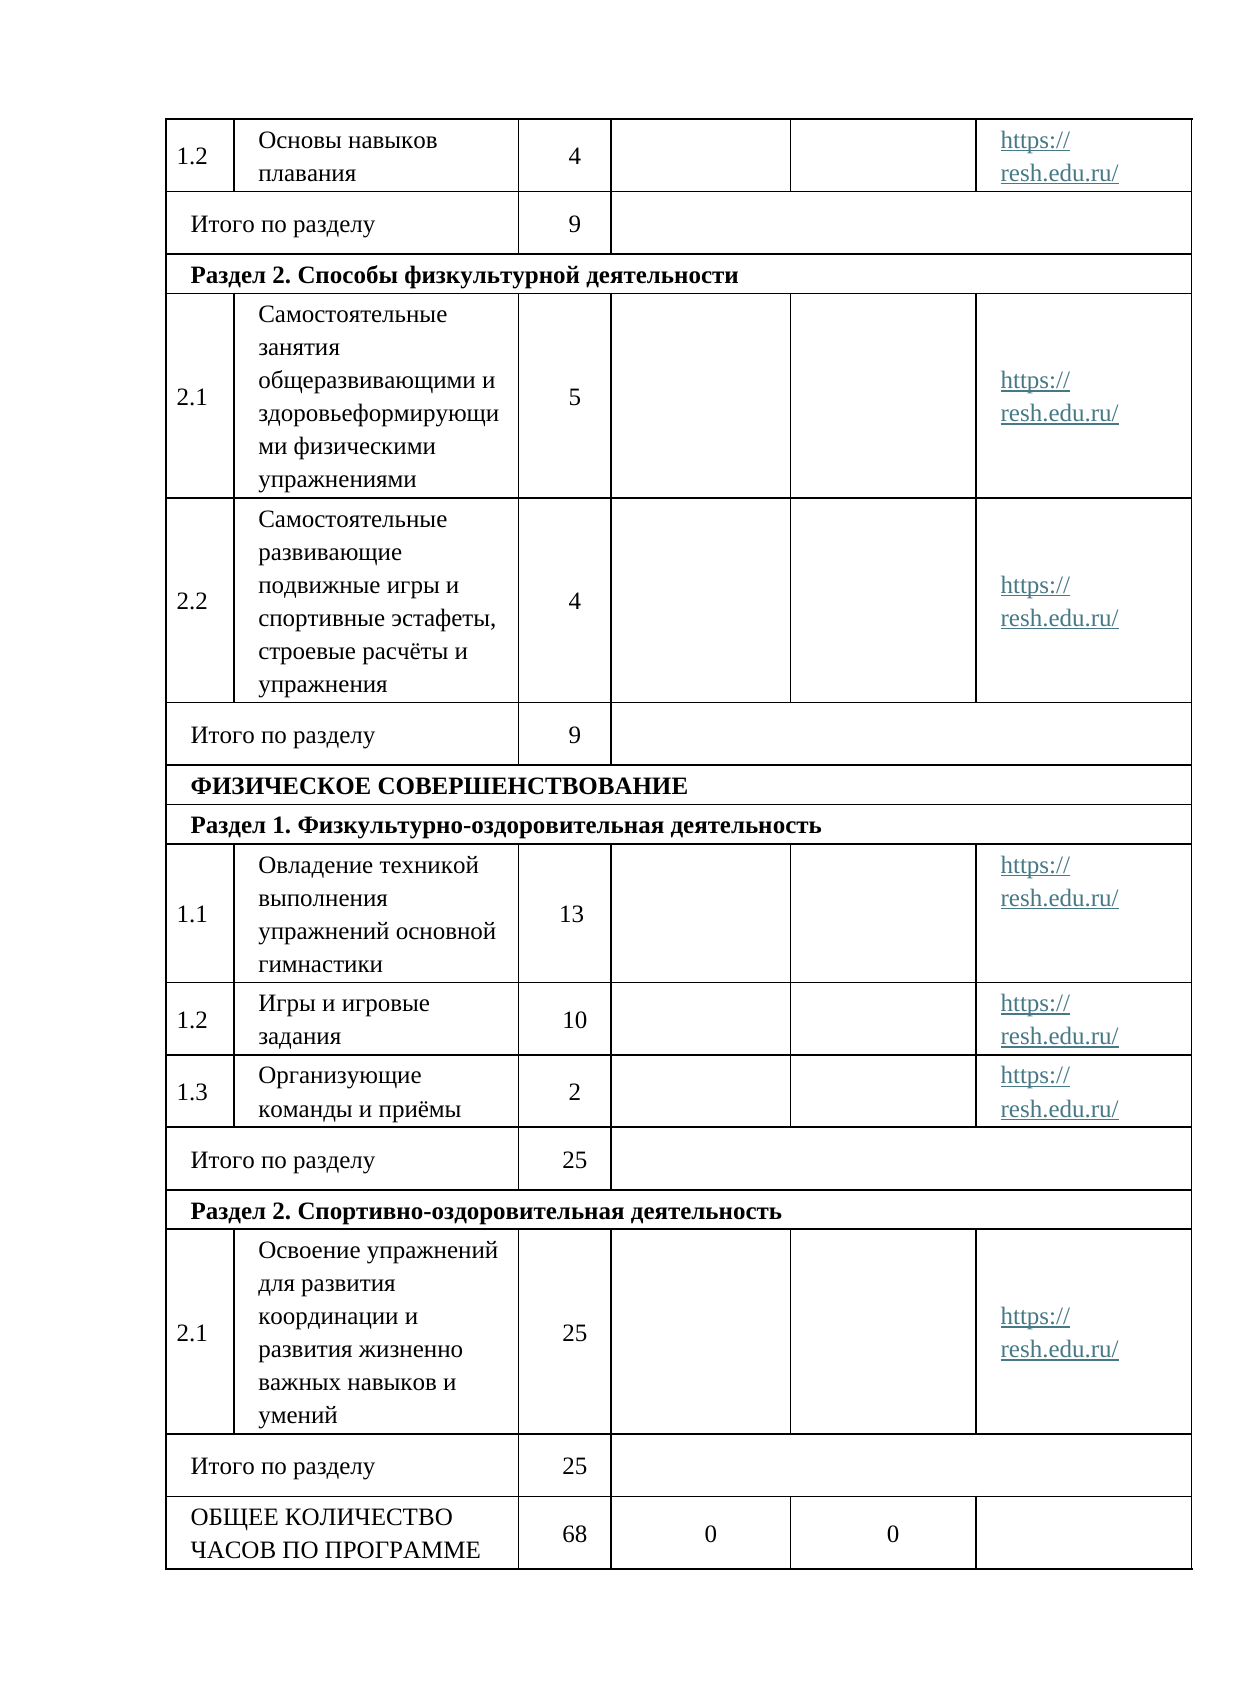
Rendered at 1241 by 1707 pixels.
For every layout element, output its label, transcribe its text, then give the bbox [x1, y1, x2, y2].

table_cell Основы навыков плавания [235, 120, 518, 191]
table_cell 9 [519, 703, 610, 764]
table_cell [791, 983, 975, 1054]
table_cell ФИЗИЧЕСКОЕ СОВЕРШЕНСТВОВАНИЕ [167, 766, 1191, 804]
table_cell https://resh.edu.ru/ [977, 983, 1191, 1054]
table_cell 2.1 [167, 294, 233, 497]
table_cell [791, 1056, 975, 1126]
table_cell Раздел 2. Спортивно-оздоровительная деятельность [167, 1191, 1191, 1228]
table_cell [612, 703, 1191, 764]
table_cell 0 [791, 1497, 975, 1568]
table_cell Итого по разделу [167, 1128, 518, 1189]
table_cell Самостоятельные развивающие подвижные игры и спортивные эстафеты, строевые расчёты и упражнения [235, 499, 518, 702]
table_cell 2 [519, 1056, 610, 1126]
table_cell Самостоятельные занятия общеразвивающими и здоровьеформирующими физическими упражнениями [235, 294, 518, 497]
table_cell [612, 1230, 790, 1433]
table_cell [612, 294, 790, 497]
table_cell 2.2 [167, 499, 233, 702]
table_cell [791, 845, 975, 981]
table_cell Игры и игровые задания [235, 983, 518, 1054]
table_cell [612, 1128, 1191, 1189]
table_cell https://resh.edu.ru/ [977, 1056, 1191, 1126]
table_cell Итого по разделу [167, 1435, 518, 1496]
table_cell 1.3 [167, 1056, 233, 1126]
table_cell [977, 1497, 1191, 1568]
table_cell 4 [519, 499, 610, 702]
table_cell Итого по разделу [167, 703, 518, 764]
table_cell 5 [519, 294, 610, 497]
table_cell [791, 120, 975, 191]
table_cell 0 [612, 1497, 790, 1568]
table_cell https://resh.edu.ru/ [977, 294, 1191, 497]
table_cell ОБЩЕЕ КОЛИЧЕСТВО ЧАСОВ ПО ПРОГРАММЕ [167, 1497, 518, 1568]
table_cell 25 [519, 1128, 610, 1189]
table_cell 13 [519, 845, 610, 981]
table_cell 1.2 [167, 120, 233, 191]
table_cell Организующие команды и приёмы [235, 1056, 518, 1126]
table_cell https://resh.edu.ru/ [977, 1230, 1191, 1433]
table_cell [791, 499, 975, 702]
table_cell Овладение техникой выполнения упражнений основной гимнастики [235, 845, 518, 981]
table_cell [612, 845, 790, 981]
table_cell [791, 294, 975, 497]
table_cell [612, 983, 790, 1054]
table_cell Раздел 1. Физкультурно-оздоровительная деятельность [167, 805, 1191, 843]
table_cell [612, 1056, 790, 1126]
table_cell 25 [519, 1230, 610, 1433]
table_cell Освоение упражнений для развития координации и развития жизненно важных навыков и умений [235, 1230, 518, 1433]
table_cell 1.1 [167, 845, 233, 981]
table_cell [612, 192, 1191, 253]
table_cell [977, 120, 1191, 191]
table_cell 10 [519, 983, 610, 1054]
table_cell 2.1 [167, 1230, 233, 1433]
table_cell https://resh.edu.ru/ [977, 845, 1191, 981]
table_cell [612, 1435, 1191, 1496]
table_cell 25 [519, 1435, 610, 1496]
table_cell 68 [519, 1497, 610, 1568]
table_cell [612, 120, 790, 191]
table_cell https://resh.edu.ru/ [977, 499, 1191, 702]
table_cell 9 [519, 192, 610, 253]
table_cell Итого по разделу [167, 192, 518, 253]
table_cell [791, 1230, 975, 1433]
table_cell 4 [519, 120, 610, 191]
table_cell 1.2 [167, 983, 233, 1054]
table_cell Раздел 2. Способы физкультурной деятельности [167, 255, 1191, 293]
table_cell [612, 499, 790, 702]
